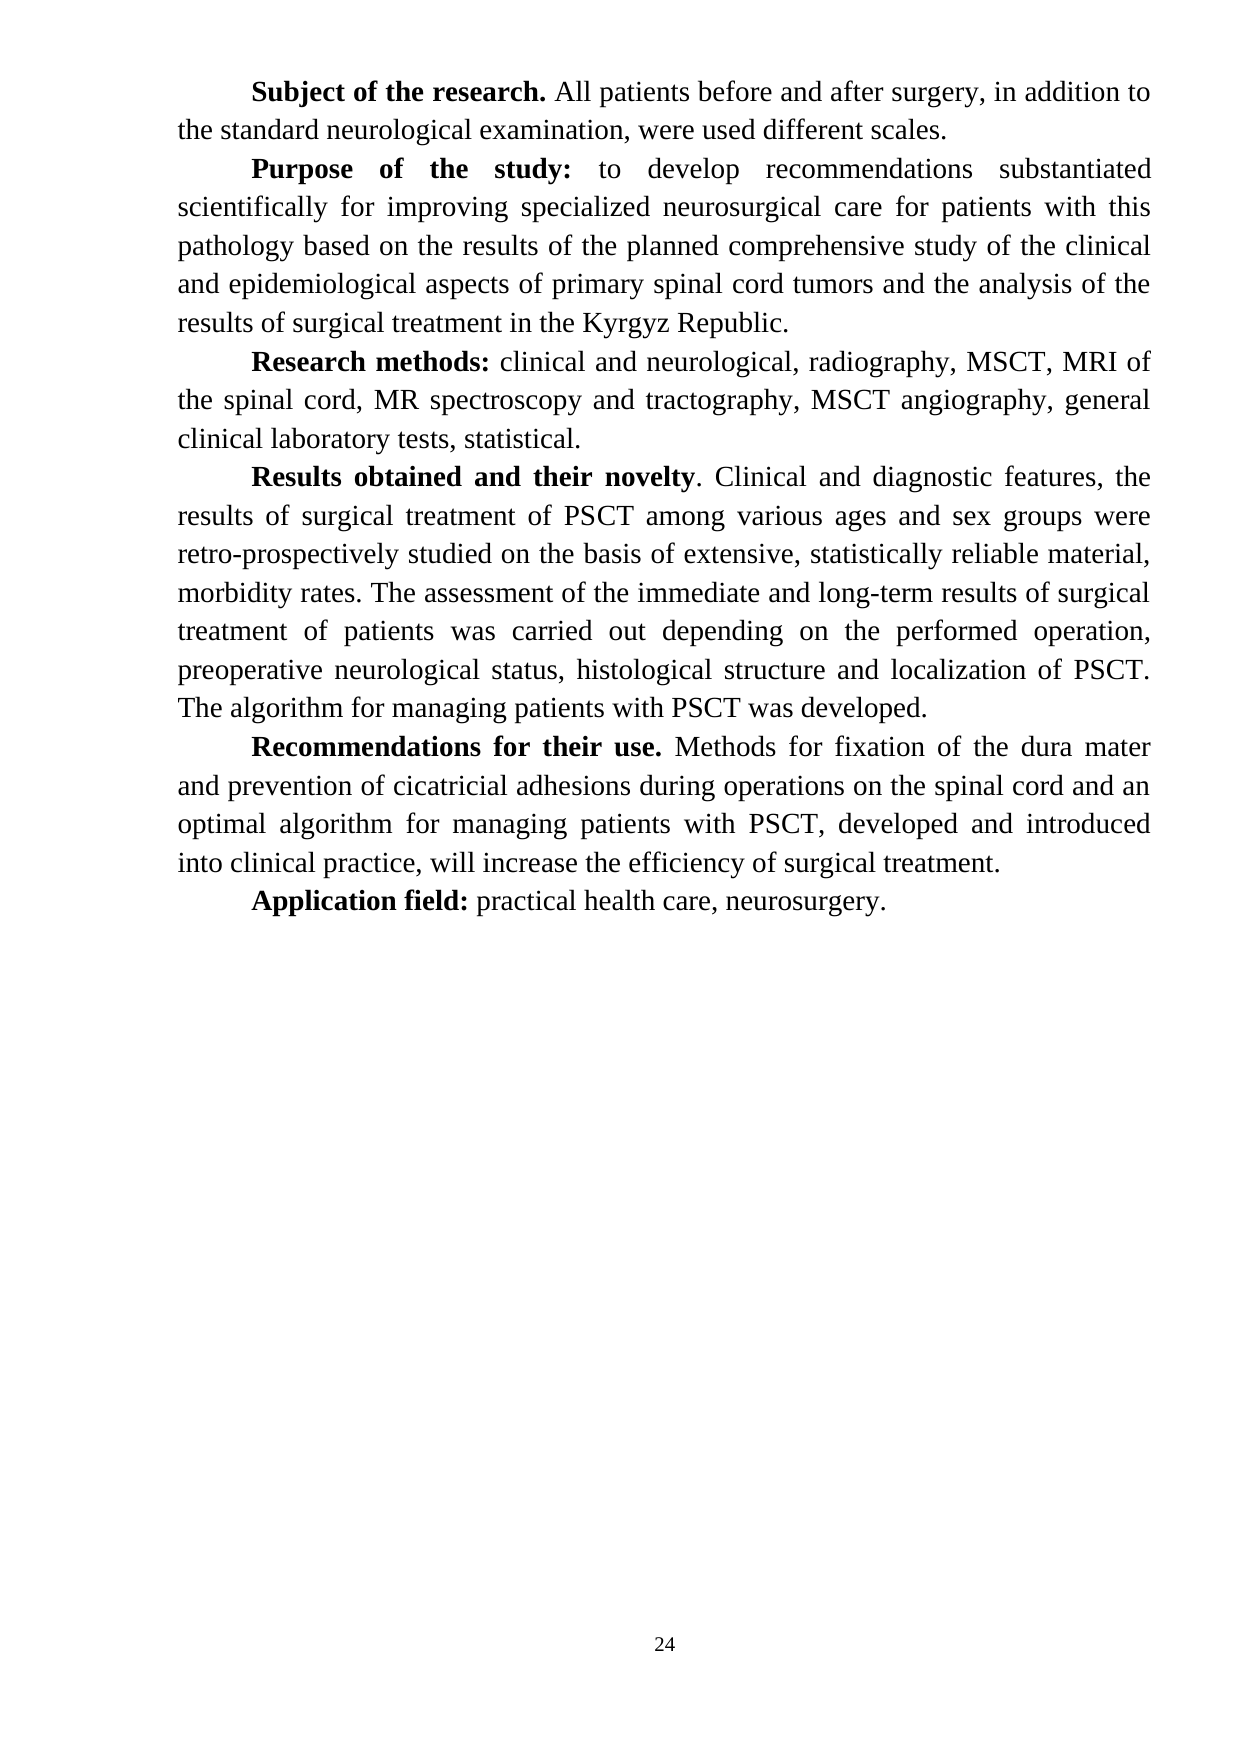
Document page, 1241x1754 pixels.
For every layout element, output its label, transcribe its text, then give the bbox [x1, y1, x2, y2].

text Purpose of the study: to develop recommendations substantiated scientifically for improving specialized neurosurgical care for patients with this pathology based on the results of the planned comprehensive study of the clinical and epidemiological aspects of primary spinal cord tumors and the analysis of the results of surgical treatment in the Kyrgyz Republic. [177, 151, 1152, 339]
text Application field: practical health care, neurosurgery. [177, 883, 1152, 917]
text Subject of the research. All patients before and after surgery, in addition to the standard neurological examination, were used different scales. [177, 74, 1152, 146]
text Recommendations for their use. Methods for fixation of the dura mater and prevention of cicatricial adhesions during operations on the spinal cord and an optimal algorithm for managing patients with PSCT, developed and introduced into clinical practice, will increase the efficiency of surgical treatment. [177, 729, 1152, 878]
text Research methods: clinical and neurological, radiography, MSCT, MRI of the spinal cord, MR spectroscopy and tractography, MSCT angiography, general clinical laboratory tests, statistical. [177, 344, 1152, 454]
text Results obtained and their novelty. Clinical and diagnostic features, the results of surgical treatment of PSСT among various ages and sex groups were retro-prospectively studied on the basis of extensive, statistically reliable material, morbidity rates. The assessment of the immediate and long-term results of surgical treatment of patients was carried out depending on the performed operation, preoperative neurological status, histological structure and localization of PSCT. The algorithm for managing patients with PSCT was developed. [177, 459, 1152, 724]
